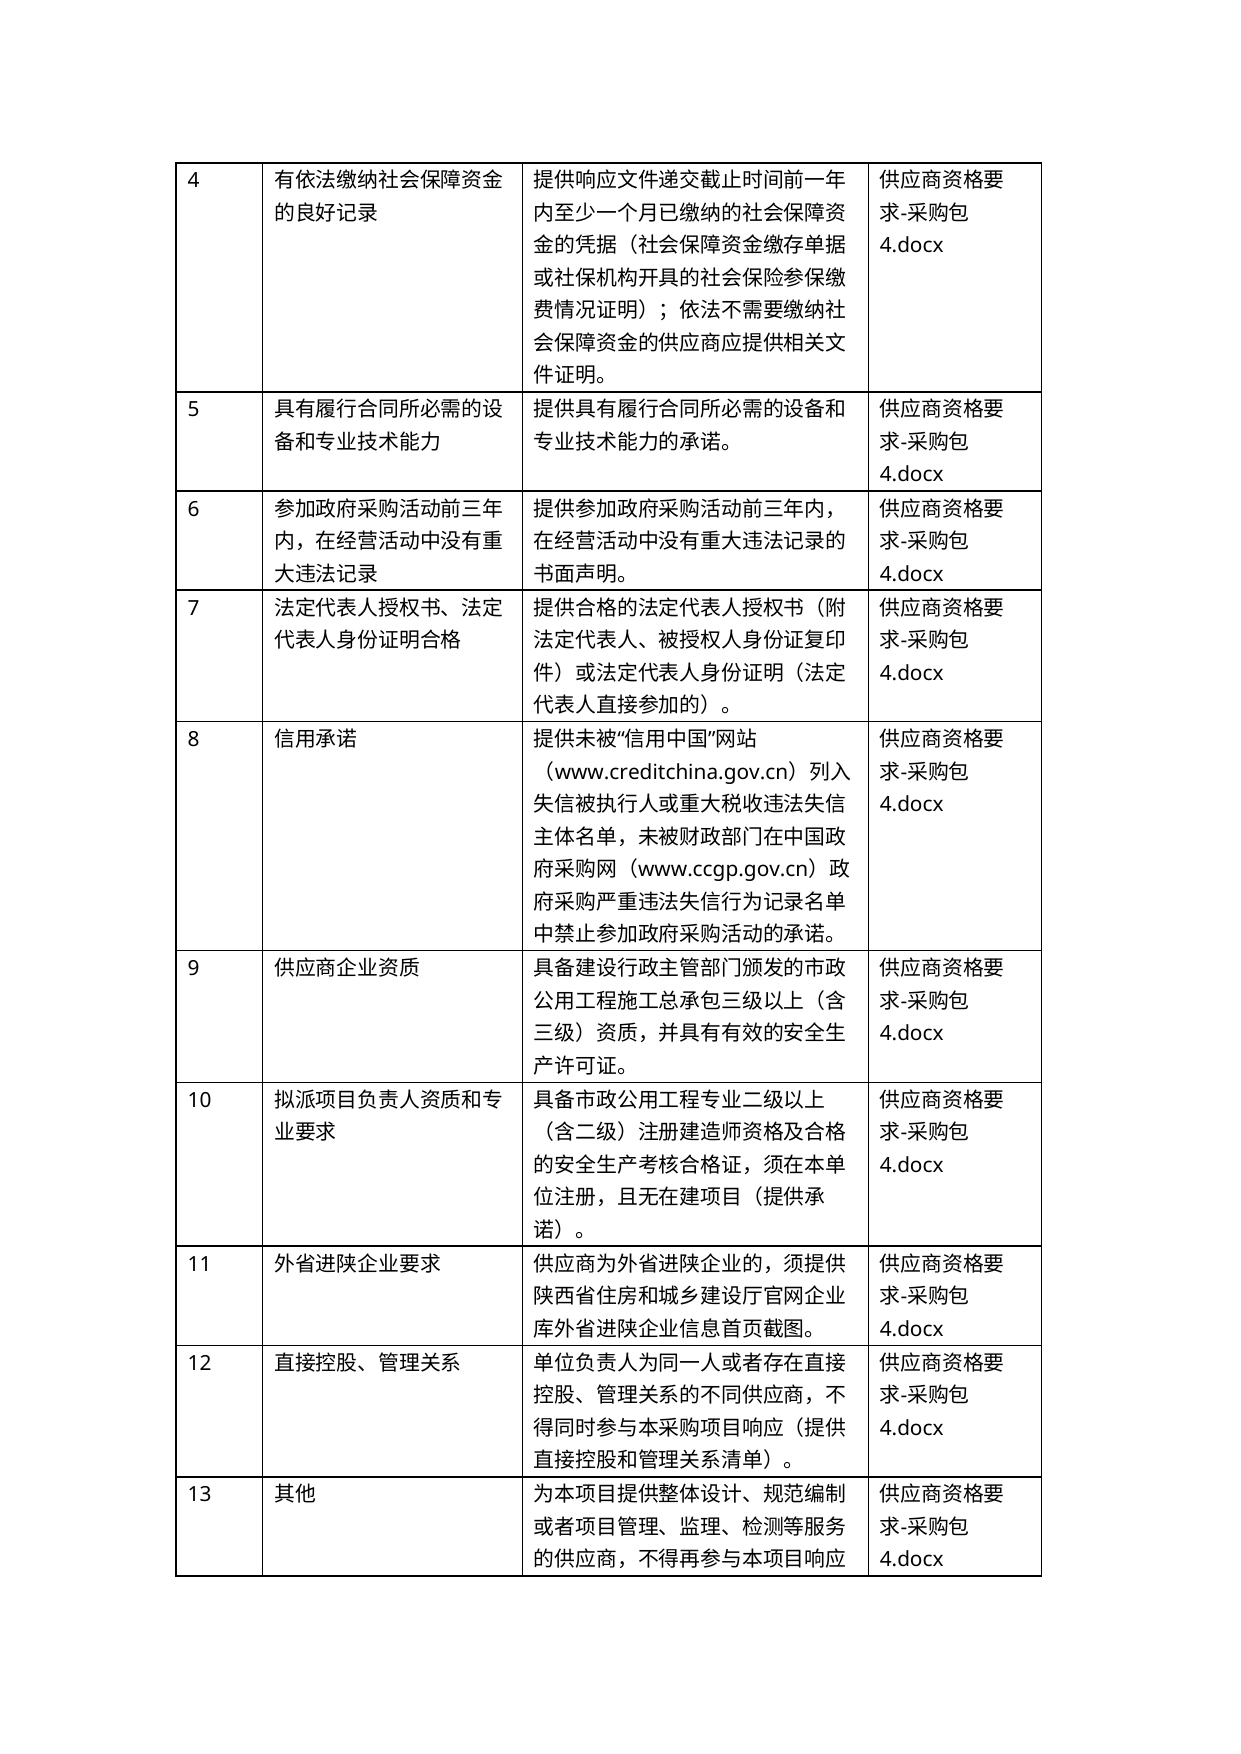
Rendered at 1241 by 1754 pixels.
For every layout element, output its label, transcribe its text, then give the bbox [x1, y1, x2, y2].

table_cell 供应商资格要求-采购包4.docx [869, 722, 1041, 950]
table_cell 具有履行合同所必需的设备和专业技术能力 [263, 393, 522, 490]
table_cell 10 [177, 1083, 262, 1245]
table_cell 供应商资格要求-采购包4.docx [869, 1478, 1041, 1575]
table_cell 9 [177, 951, 262, 1081]
table_cell 6 [177, 492, 262, 589]
table_cell 单位负责人为同一人或者存在直接控股、管理关系的不同供应商，不得同时参与本采购项目响应（提供直接控股和管理关系清单）。 [523, 1346, 868, 1476]
table_cell 提供具有履行合同所必需的设备和专业技术能力的承诺。 [523, 393, 868, 490]
table_cell 拟派项目负责人资质和专业要求 [263, 1083, 522, 1245]
table_cell 供应商资格要求-采购包4.docx [869, 164, 1041, 391]
table_cell 提供未被“信用中国”网站（www.creditchina.gov.cn）列入失信被执行人或重大税收违法失信主体名单，未被财政部门在中国政府采购网（www.ccgp.gov.cn）政府采购严重违法失信行为记录名单中禁止参加政府采购活动的承诺。 [523, 722, 868, 950]
table_cell 12 [177, 1346, 262, 1476]
table_cell 具备建设行政主管部门颁发的市政公用工程施工总承包三级以上（含三级）资质，并具有有效的安全生产许可证。 [523, 951, 868, 1081]
table_cell 提供参加政府采购活动前三年内，在经营活动中没有重大违法记录的书面声明。 [523, 492, 868, 589]
table_cell 信用承诺 [263, 722, 522, 950]
table_cell 供应商为外省进陕企业的，须提供陕西省住房和城乡建设厅官网企业库外省进陕企业信息首页截图。 [523, 1247, 868, 1344]
table_cell 法定代表人授权书、法定代表人身份证明合格 [263, 591, 522, 721]
table_cell 提供响应文件递交截止时间前一年内至少一个月已缴纳的社会保障资金的凭据（社会保障资金缴存单据或社保机构开具的社会保险参保缴费情况证明）；依法不需要缴纳社会保障资金的供应商应提供相关文件证明。 [523, 164, 868, 391]
table_cell 7 [177, 591, 262, 721]
table_cell 供应商资格要求-采购包4.docx [869, 492, 1041, 589]
table_cell 11 [177, 1247, 262, 1344]
table_cell 具备市政公用工程专业二级以上（含二级）注册建造师资格及合格的安全生产考核合格证，须在本单位注册，且无在建项目（提供承诺）。 [523, 1083, 868, 1245]
table_cell 外省进陕企业要求 [263, 1247, 522, 1344]
table_cell 4 [177, 164, 262, 391]
table_cell 直接控股、管理关系 [263, 1346, 522, 1476]
table_cell 其他 [263, 1478, 522, 1575]
table_cell 参加政府采购活动前三年内，在经营活动中没有重大违法记录 [263, 492, 522, 589]
table_cell 8 [177, 722, 262, 950]
table_cell 5 [177, 393, 262, 490]
table_cell 供应商资格要求-采购包4.docx [869, 1247, 1041, 1344]
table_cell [523, 1478, 868, 1575]
table_cell 供应商资格要求-采购包4.docx [869, 1346, 1041, 1476]
table_cell 供应商资格要求-采购包4.docx [869, 591, 1041, 721]
table_cell 13 [177, 1478, 262, 1575]
table_cell 供应商资格要求-采购包4.docx [869, 1083, 1041, 1245]
table_cell 供应商企业资质 [263, 951, 522, 1081]
table_cell 供应商资格要求-采购包4.docx [869, 393, 1041, 490]
table_cell 供应商资格要求-采购包4.docx [869, 951, 1041, 1081]
table_cell 有依法缴纳社会保障资金的良好记录 [263, 164, 522, 391]
table_cell 提供合格的法定代表人授权书（附法定代表人、被授权人身份证复印件）或法定代表人身份证明（法定代表人直接参加的）。 [523, 591, 868, 721]
